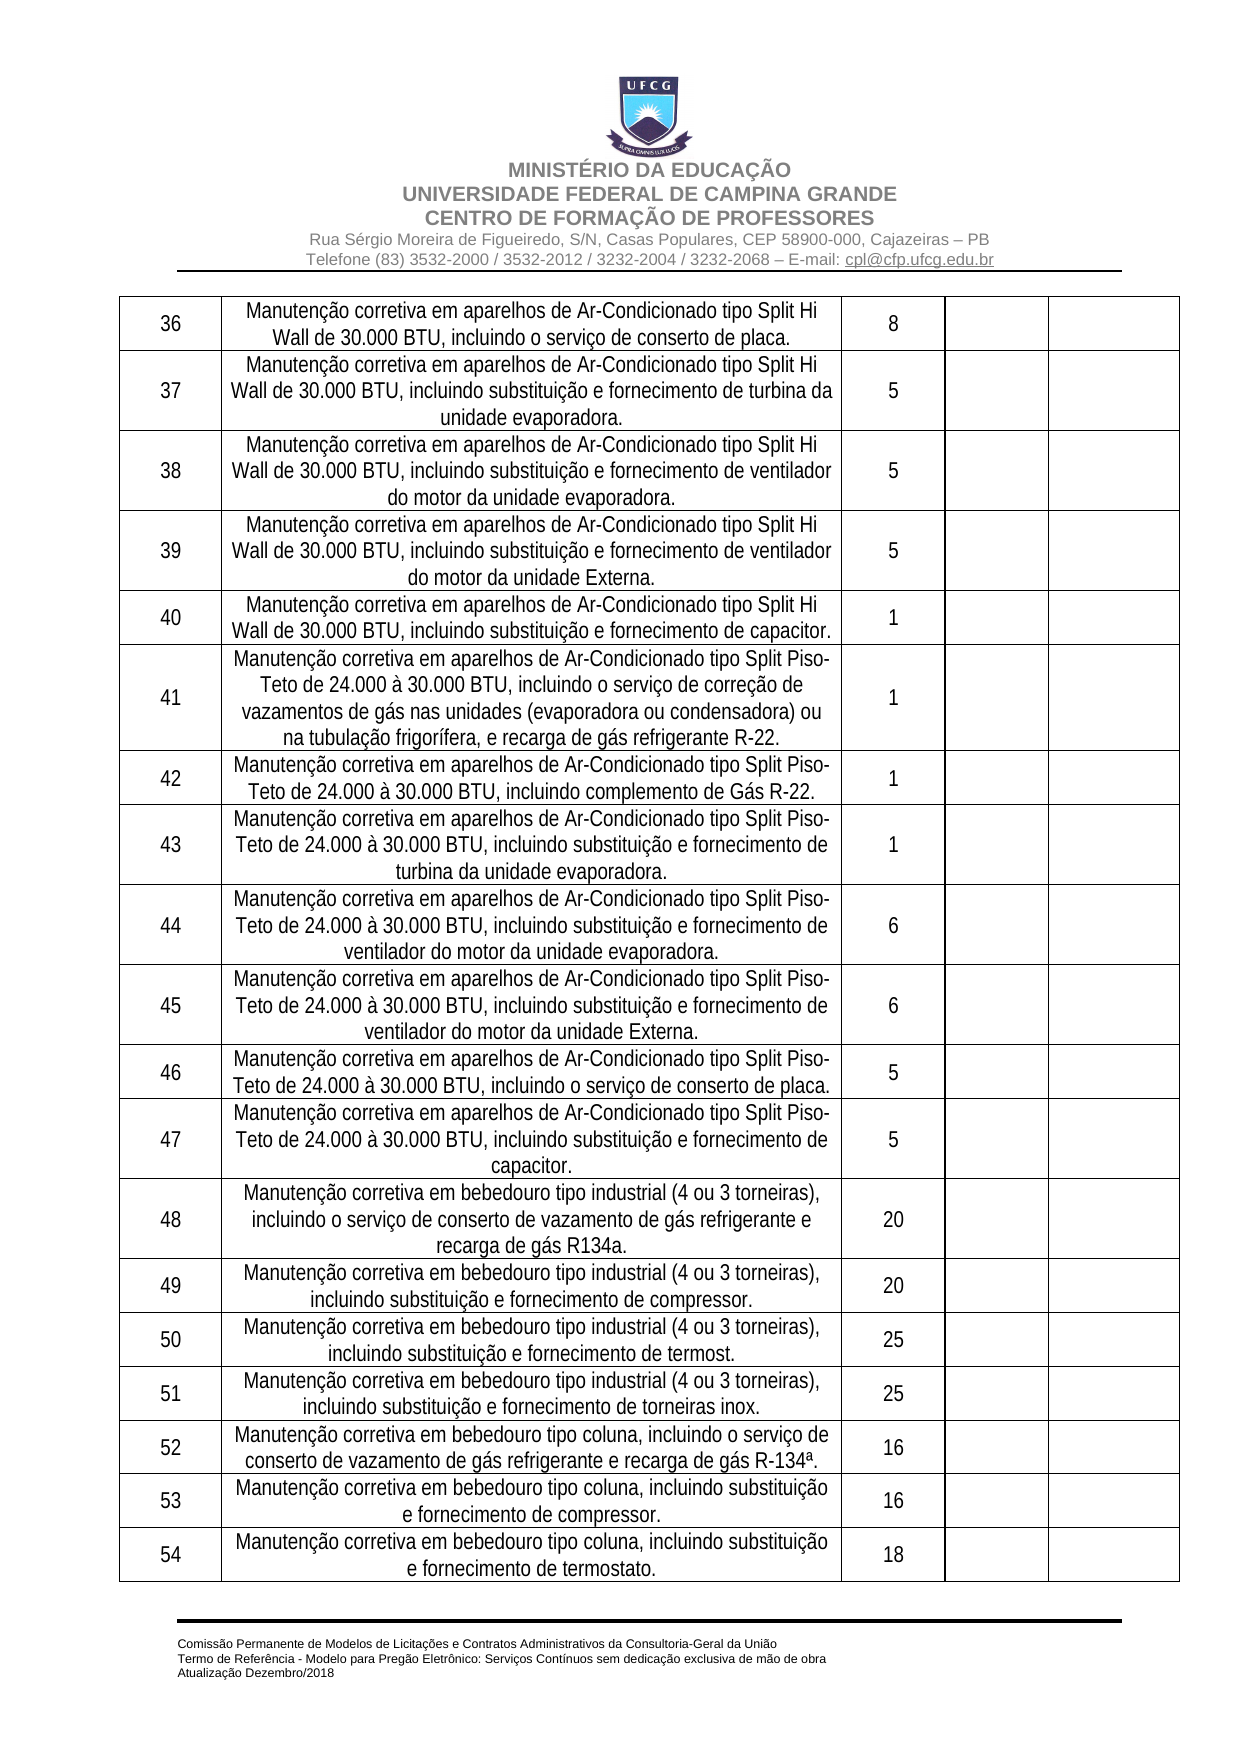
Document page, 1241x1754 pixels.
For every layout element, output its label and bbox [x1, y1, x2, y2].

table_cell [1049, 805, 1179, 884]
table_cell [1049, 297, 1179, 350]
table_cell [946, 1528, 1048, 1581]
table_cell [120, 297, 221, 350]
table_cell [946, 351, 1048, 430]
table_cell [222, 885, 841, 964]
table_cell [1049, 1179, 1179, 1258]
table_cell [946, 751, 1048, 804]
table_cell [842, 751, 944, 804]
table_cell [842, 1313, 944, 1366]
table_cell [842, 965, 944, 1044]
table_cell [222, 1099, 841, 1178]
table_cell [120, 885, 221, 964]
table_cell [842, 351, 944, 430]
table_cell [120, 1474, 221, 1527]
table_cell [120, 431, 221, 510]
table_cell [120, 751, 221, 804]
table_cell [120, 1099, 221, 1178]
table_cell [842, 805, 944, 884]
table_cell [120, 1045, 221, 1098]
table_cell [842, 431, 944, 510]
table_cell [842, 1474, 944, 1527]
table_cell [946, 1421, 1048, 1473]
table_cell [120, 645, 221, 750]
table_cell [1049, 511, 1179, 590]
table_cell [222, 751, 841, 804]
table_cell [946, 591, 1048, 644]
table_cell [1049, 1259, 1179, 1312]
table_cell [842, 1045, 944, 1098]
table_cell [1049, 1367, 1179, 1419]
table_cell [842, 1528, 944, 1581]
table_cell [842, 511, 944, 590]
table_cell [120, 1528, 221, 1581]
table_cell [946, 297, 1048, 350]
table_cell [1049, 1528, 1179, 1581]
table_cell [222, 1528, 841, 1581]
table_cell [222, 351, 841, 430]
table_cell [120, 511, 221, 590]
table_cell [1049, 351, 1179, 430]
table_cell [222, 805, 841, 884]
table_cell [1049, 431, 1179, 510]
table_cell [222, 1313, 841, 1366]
picture [605, 73, 695, 159]
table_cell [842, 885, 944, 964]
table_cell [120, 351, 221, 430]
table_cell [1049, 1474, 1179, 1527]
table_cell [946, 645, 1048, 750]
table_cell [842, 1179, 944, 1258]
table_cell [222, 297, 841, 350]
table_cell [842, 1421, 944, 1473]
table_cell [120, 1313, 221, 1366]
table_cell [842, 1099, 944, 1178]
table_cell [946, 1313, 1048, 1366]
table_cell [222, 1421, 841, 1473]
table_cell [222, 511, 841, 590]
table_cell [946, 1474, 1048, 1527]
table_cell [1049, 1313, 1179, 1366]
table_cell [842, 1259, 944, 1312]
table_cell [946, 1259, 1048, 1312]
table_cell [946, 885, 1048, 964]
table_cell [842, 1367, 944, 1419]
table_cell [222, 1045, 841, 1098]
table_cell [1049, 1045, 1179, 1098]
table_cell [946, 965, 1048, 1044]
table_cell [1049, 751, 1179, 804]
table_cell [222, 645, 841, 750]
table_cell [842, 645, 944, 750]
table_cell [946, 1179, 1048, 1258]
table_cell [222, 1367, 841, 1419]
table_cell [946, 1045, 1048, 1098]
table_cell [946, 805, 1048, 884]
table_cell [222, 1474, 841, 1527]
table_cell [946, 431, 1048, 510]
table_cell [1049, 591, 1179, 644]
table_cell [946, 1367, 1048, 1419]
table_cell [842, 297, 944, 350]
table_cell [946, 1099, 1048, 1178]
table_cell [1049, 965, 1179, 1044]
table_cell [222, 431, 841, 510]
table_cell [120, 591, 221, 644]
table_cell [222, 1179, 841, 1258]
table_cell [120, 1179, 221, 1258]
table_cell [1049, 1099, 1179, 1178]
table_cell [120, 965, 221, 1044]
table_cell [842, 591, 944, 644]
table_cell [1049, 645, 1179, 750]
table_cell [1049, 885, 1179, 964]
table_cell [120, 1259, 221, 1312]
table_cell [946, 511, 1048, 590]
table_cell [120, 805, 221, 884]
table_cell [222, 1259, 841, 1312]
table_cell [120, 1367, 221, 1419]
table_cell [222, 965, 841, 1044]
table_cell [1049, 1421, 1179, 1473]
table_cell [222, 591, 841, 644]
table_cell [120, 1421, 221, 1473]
